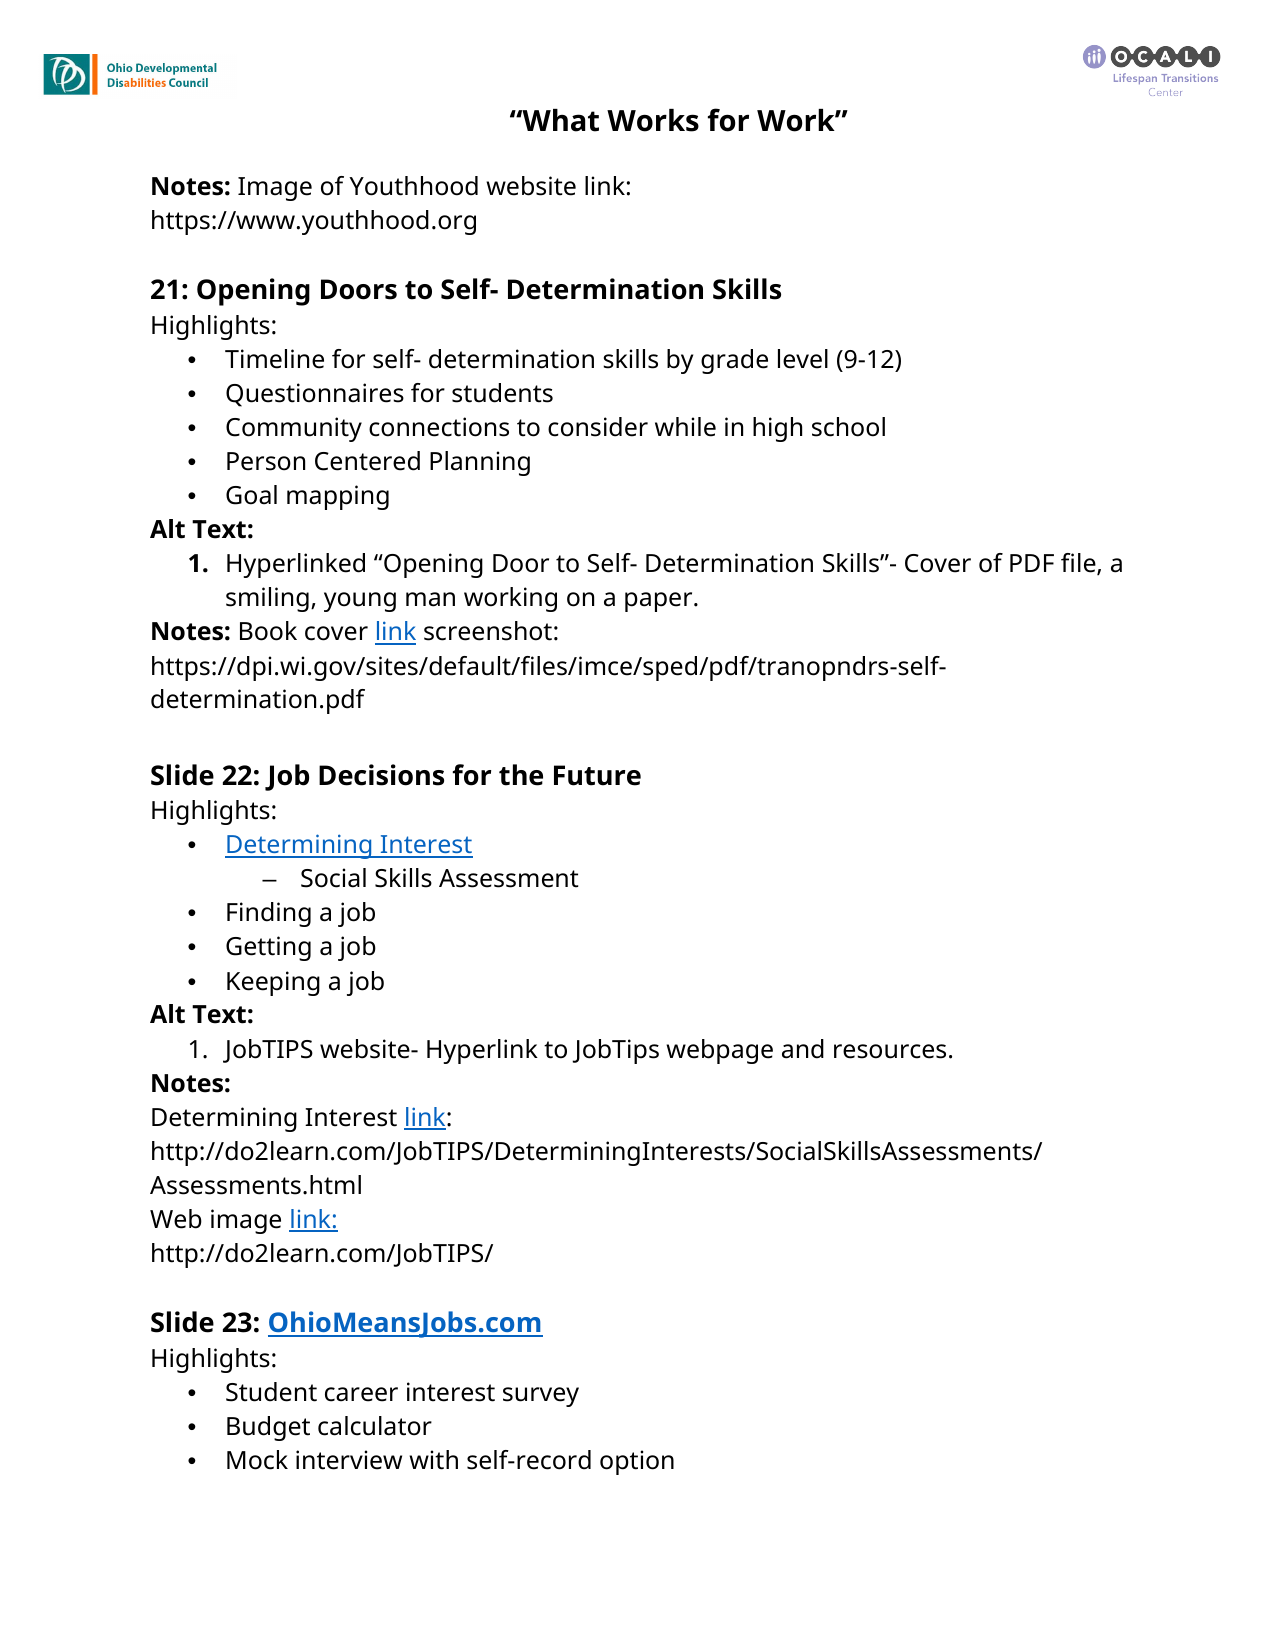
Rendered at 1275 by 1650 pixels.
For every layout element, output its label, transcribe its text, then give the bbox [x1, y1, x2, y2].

text Notes: Book cover link screenshot: [150, 614, 1125, 648]
list Getting a job [187, 929, 1125, 963]
list Social Skills Assessment [262, 861, 1125, 895]
list Person Centered Planning [187, 444, 1125, 478]
text Slide 23: OhioMeansJobs.com [150, 1304, 1125, 1341]
picture [38, 54, 238, 99]
list Student career interest survey [187, 1375, 1125, 1409]
text Notes: [150, 1065, 1125, 1099]
text Alt Text: [150, 997, 1125, 1031]
text Alt Text: [150, 512, 1125, 546]
text https://dpi.wi.gov/sites/default/files/imce/sped/pdf/tranopndrs-self-determination.pdf [150, 648, 1125, 716]
text Slide 22: Job Decisions for the Future [150, 756, 1125, 793]
list Community connections to consider while in high school [187, 410, 1125, 444]
list Questionnaires for students [187, 376, 1125, 410]
text http://do2learn.com/JobTIPS/ [150, 1236, 1125, 1270]
list JobTIPS website- Hyperlink to JobTips webpage and resources. [187, 1031, 1125, 1065]
list Determining Interest [187, 827, 1125, 861]
list Hyperlinked “Opening Door to Self- Determination Skills”- Cover of PDF file, a smiling, young man working on a paper. [187, 546, 1125, 614]
list Budget calculator [187, 1409, 1125, 1443]
text Notes: Image of Youthhood website link: [150, 168, 1125, 202]
text http://do2learn.com/JobTIPS/DeterminingInterests/SocialSkillsAssessments/Assessments.html [150, 1133, 1125, 1202]
text https://www.youthhood.org [150, 202, 1125, 237]
text Highlights: [150, 793, 1125, 827]
list Finding a job [187, 895, 1125, 929]
list Goal mapping [187, 478, 1125, 512]
picture [1080, 43, 1224, 99]
text 21: Opening Doors to Self- Determination Skills [150, 271, 1125, 307]
text Highlights: [150, 1341, 1125, 1375]
text Determining Interest link: [150, 1099, 1125, 1133]
text Web image link: [150, 1202, 1125, 1236]
text Highlights: [150, 307, 1125, 342]
list Timeline for self- determination skills by grade level (9-12) [187, 342, 1125, 376]
list Mock interview with self-record option [187, 1443, 1125, 1477]
list Keeping a job [187, 963, 1125, 997]
